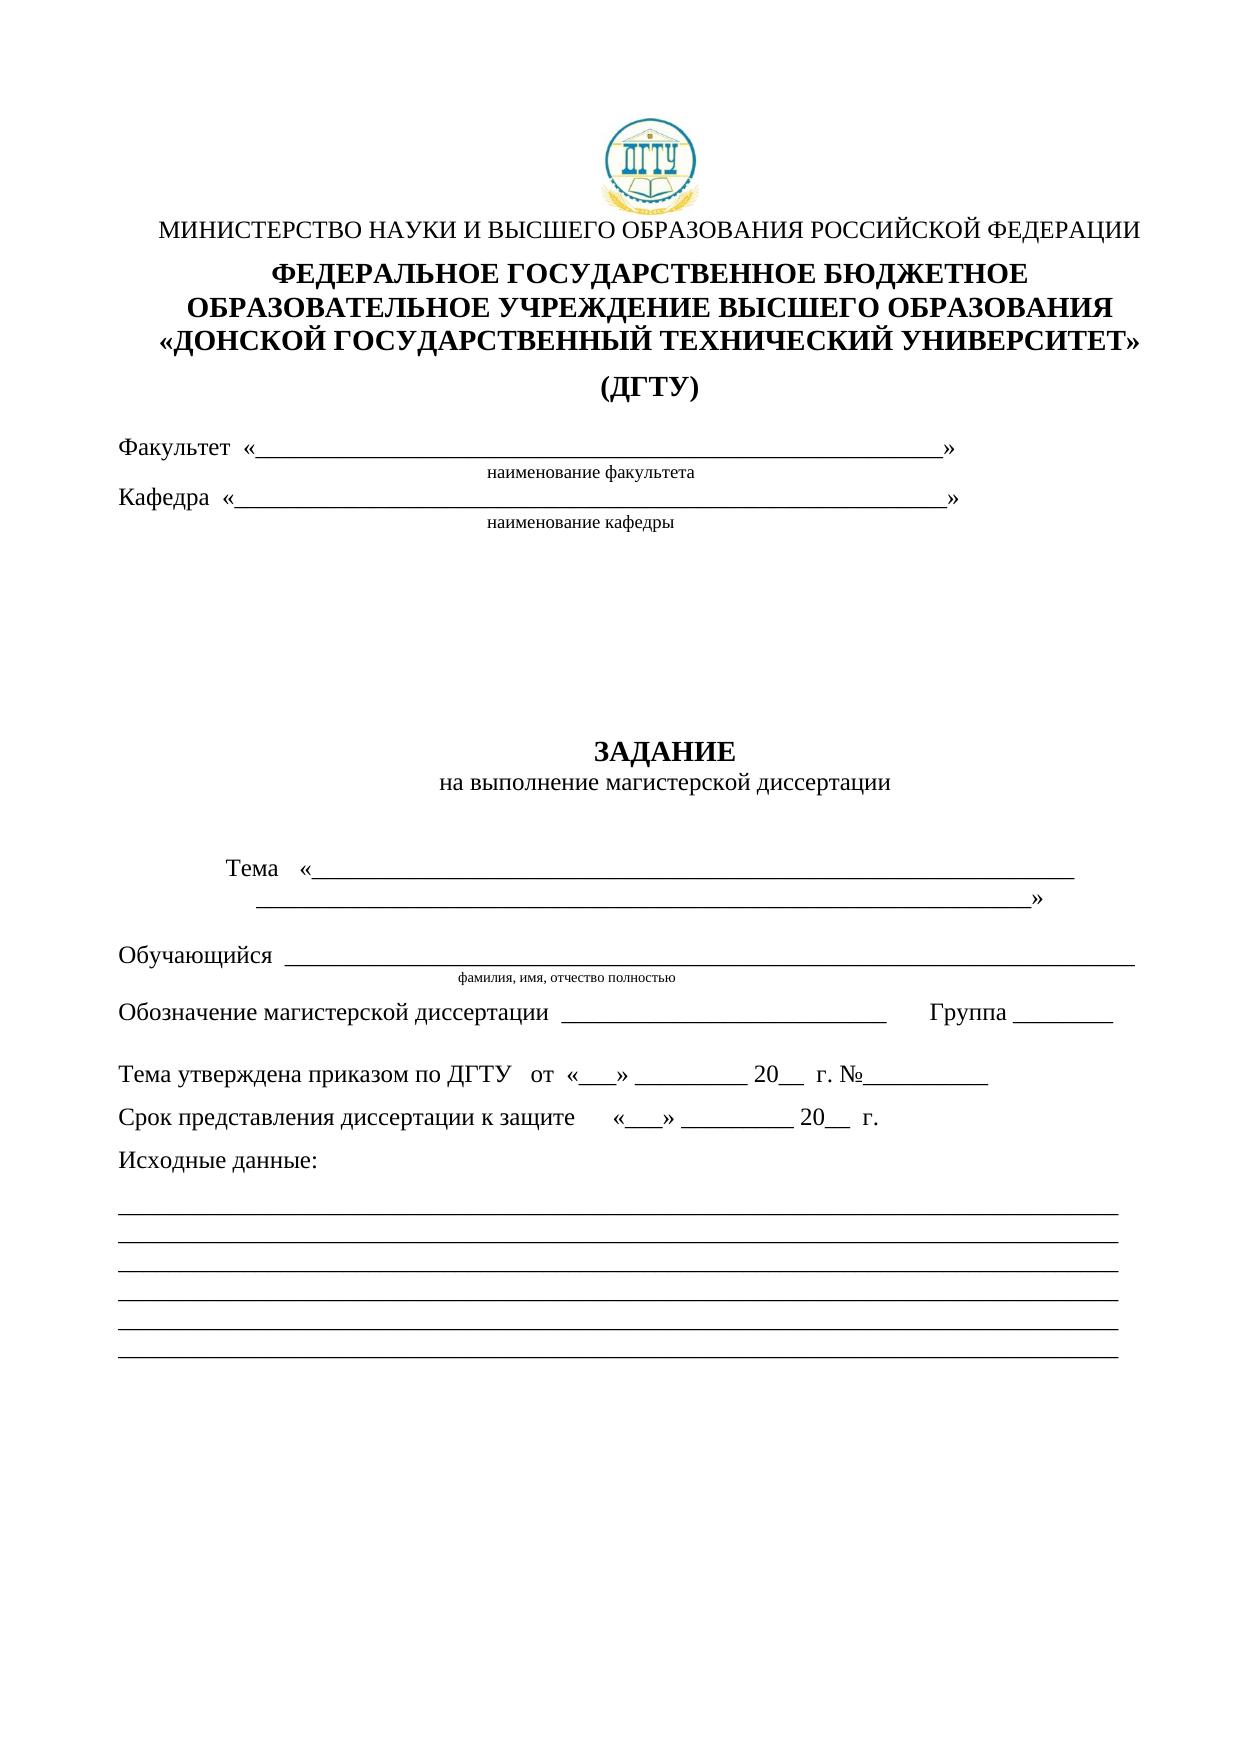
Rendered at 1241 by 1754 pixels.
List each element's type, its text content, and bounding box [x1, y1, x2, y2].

text ______________________________________________________________» [118, 882, 1181, 911]
text ________________________________________________________________________________ [118, 1217, 1181, 1246]
text наименование кафедры [118, 511, 1181, 532]
picture [601, 118, 699, 215]
text ________________________________________________________________________________ [118, 1246, 1181, 1275]
text Срок представления диссертации к защите «___» _________ 20__ г. [118, 1102, 1181, 1131]
text Кафедра «_________________________________________________________» [118, 482, 1181, 511]
text Исходные данные: [118, 1146, 1181, 1174]
text ________________________________________________________________________________ [118, 1189, 1181, 1217]
text фамилия, имя, отчество полностью [149, 968, 1181, 997]
text ЗАДАНИЕ [149, 734, 1181, 767]
text Тема «_____________________________________________________________ [118, 853, 1181, 882]
text ________________________________________________________________________________ [118, 1332, 1181, 1361]
text Обучающийся ____________________________________________________________________ [118, 940, 1181, 968]
text на выполнение магистерской диссертации [149, 767, 1181, 796]
text ФЕДЕРАЛЬНОЕ ГОСУДАРСТВЕННОЕ БЮДЖЕТНОЕ [118, 256, 1182, 290]
text Тема утверждена приказом по ДГТУ от «___» _________ 20__ г. №__________ [118, 1059, 1181, 1088]
text МИНИСТЕРСТВО НАУКИ И ВЫСШЕГО ОБРАЗОВАНИЯ РОССИЙСКОЙ ФЕДЕРАЦИИ [118, 215, 1181, 244]
text (ДГТУ) [118, 369, 1181, 403]
text ОБРАЗОВАТЕЛЬНОЕ УЧРЕЖДЕНИЕ ВЫСШЕГО ОБРАЗОВАНИЯ «ДОНСКОЙ ГОСУДАРСТВЕННЫЙ ТЕХНИЧЕСКИЙ УНИВЕРСИТЕТ» [118, 290, 1182, 357]
text Обозначение магистерской диссертации __________________________ Группа ________ [118, 997, 1181, 1026]
text ________________________________________________________________________________ [118, 1304, 1181, 1332]
text ________________________________________________________________________________ [118, 1275, 1181, 1304]
text наименование факультета [118, 461, 1181, 482]
text Факультет «_______________________________________________________» [118, 432, 1181, 461]
